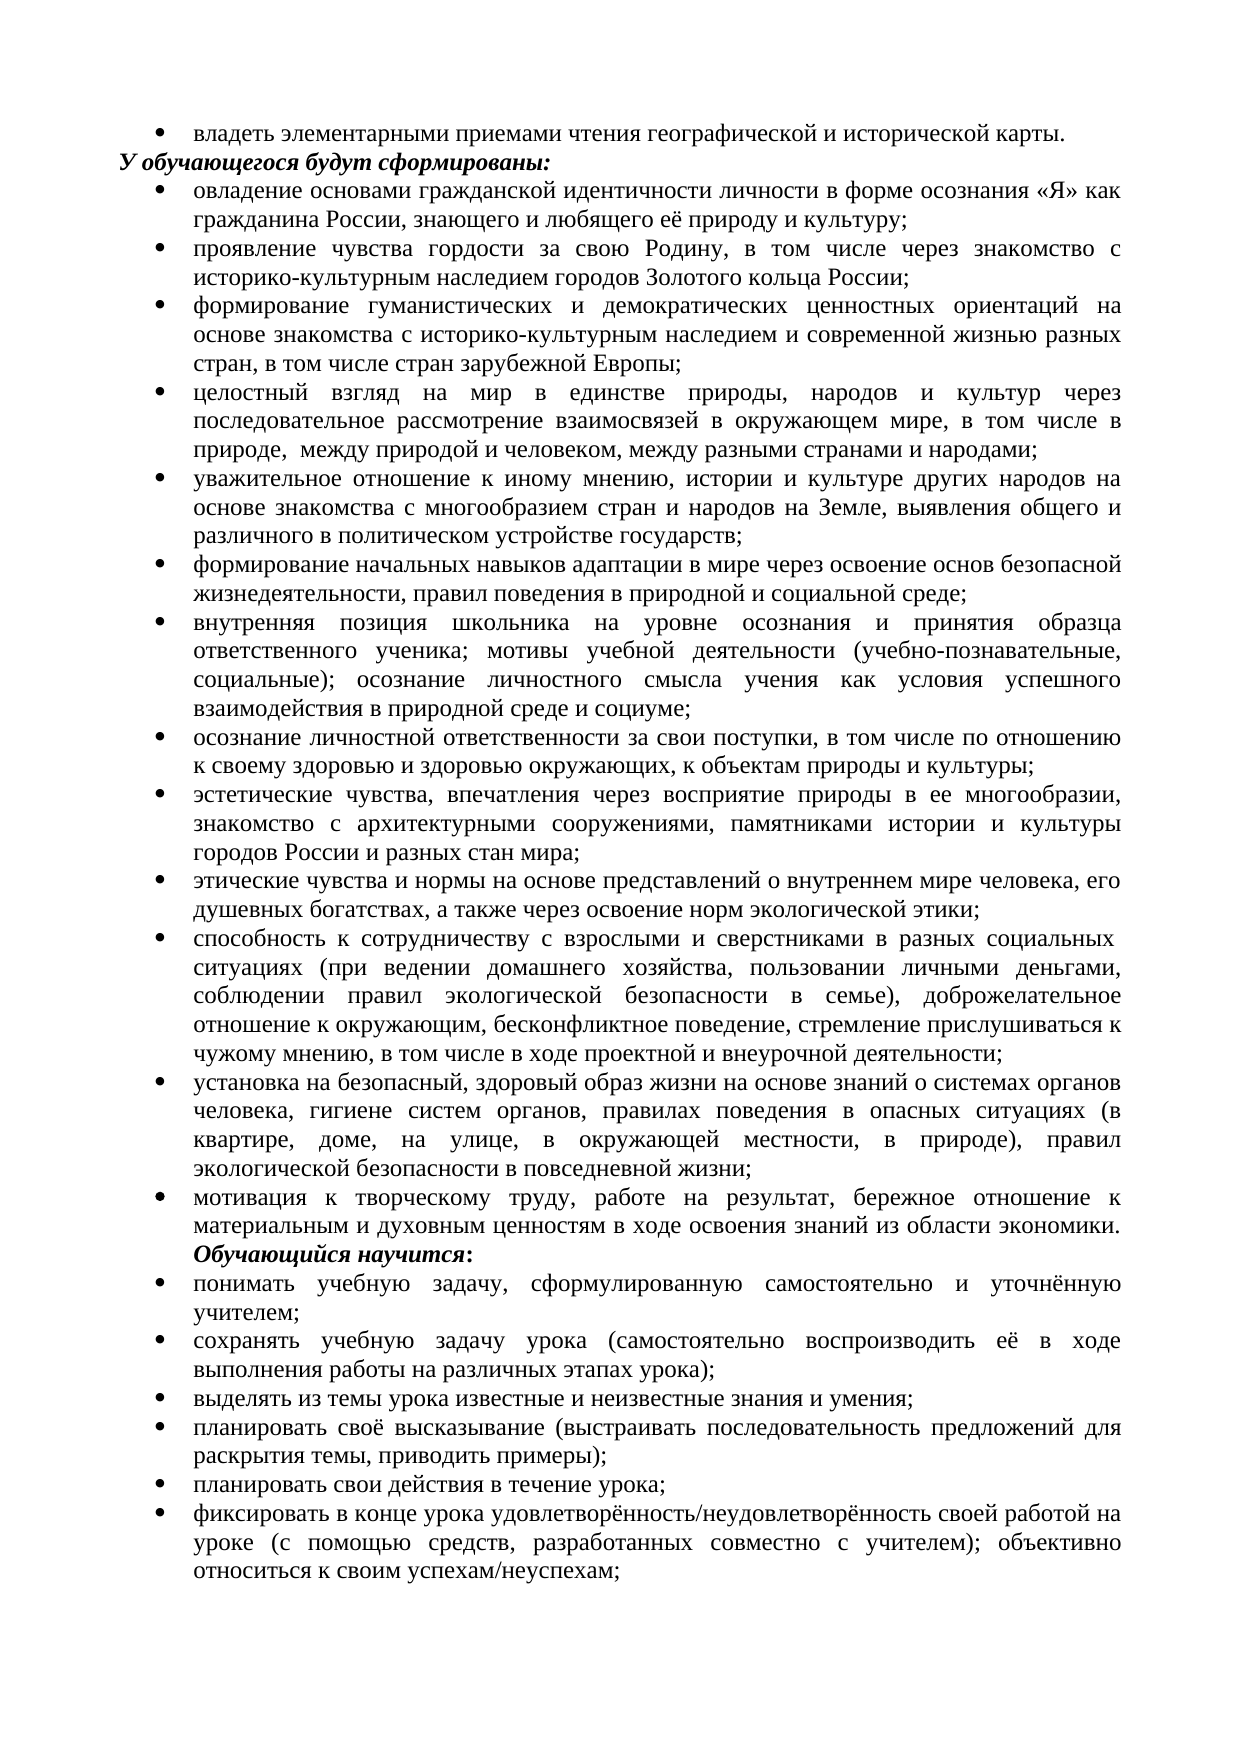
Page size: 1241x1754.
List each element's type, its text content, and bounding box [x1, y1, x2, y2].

list владеть элементарными приемами чтения географической и исторической карты. [156, 118, 1122, 147]
list сохранять учебную задачу урока (самостоятельно воспроизводить её в ходе выполнения работы на различных этапах урока); [156, 1326, 1122, 1383]
list эстетические чувства, впечатления через восприятие природы в ее многообразии, знакомство с архитектурными сооружениями, памятниками истории и культуры городов России и разных стан мира; [156, 779, 1122, 866]
list выделять из темы урока известные и неизвестные знания и умения; [156, 1383, 1122, 1412]
list понимать учебную задачу, сформулированную самостоятельно и уточнённую учителем; [156, 1268, 1122, 1326]
list планировать своё высказывание (выстраивать последовательность предложений для раскрытия темы, приводить примеры); [156, 1412, 1122, 1469]
list планировать свои действия в течение урока; [156, 1469, 1122, 1498]
list формирование начальных навыков адаптации в мире через освоение основ безопасной жизнедеятельности, правил поведения в природной и социальной среде; [156, 549, 1122, 607]
list овладение основами гражданской идентичности личности в форме осознания «Я» как гражданина России, знающего и любящего её природу и культуру; [156, 176, 1122, 233]
list формирование гуманистических и демократических ценностных ориентаций на основе знакомства с историко-культурным наследием и современной жизнью разных стран, в том числе стран зарубежной Европы; [156, 291, 1122, 377]
list этические чувства и нормы на основе представлений о внутреннем мире человека, его душевных богатствах, а также через освоение норм экологической этики; [156, 866, 1122, 923]
list осознание личностной ответственности за свои поступки, в том числе по отношению к своему здоровью и здоровью окружающих, к объектам природы и культуры; [156, 722, 1122, 779]
list внутренняя позиция школьника на уровне осознания и принятия образца ответственного ученика; мотивы учебной деятельности (учебно-познавательные, социальные); осознание личностного смысла учения как условия успешного взаимодействия в природной среде и социуме; [156, 607, 1122, 722]
list целостный взгляд на мир в единстве природы, народов и культур через последовательное рассмотрение взаимосвязей в окружающем мире, в том числе в природе, между природой и человеком, между разными странами и народами; [156, 377, 1122, 463]
list фиксировать в конце урока удовлетворённость/неудовлетворённость своей работой на уроке (с помощью средств, разработанных совместно с учителем); объективно относиться к своим успехам/неуспехам; [156, 1498, 1122, 1584]
list установка на безопасный, здоровый образ жизни на основе знаний о системах органов человека, гигиене систем органов, правилах поведения в опасных ситуациях (в квартире, доме, на улице, в окружающей местности, в природе), правил экологической безопасности в повседневной жизни; [156, 1067, 1122, 1182]
text У обучающегося будут сформированы: [118, 147, 1122, 176]
list мотивация к творческому труду, работе на результат, бережное отношение к материальным и духовным ценностям в ходе освоения знаний из области экономики. Обучающийся научится: [156, 1182, 1122, 1268]
list способность к сотрудничеству с взрослыми и сверстниками в разных социальных ситуациях (при ведении домашнего хозяйства, пользовании личными деньгами, соблюдении правил экологической безопасности в семье), доброжелательное отношение к окружающим, бесконфликтное поведение, стремление прислушиваться к чужому мнению, в том числе в ходе проектной и внеурочной деятельности; [156, 923, 1122, 1067]
list проявление чувства гордости за свою Родину, в том числе через знакомство с историко-культурным наследием городов Золотого кольца России; [156, 233, 1122, 291]
list уважительное отношение к иному мнению, истории и культуре других народов на основе знакомства с многообразием стран и народов на Земле, выявления общего и различного в политическом устройстве государств; [156, 463, 1122, 549]
